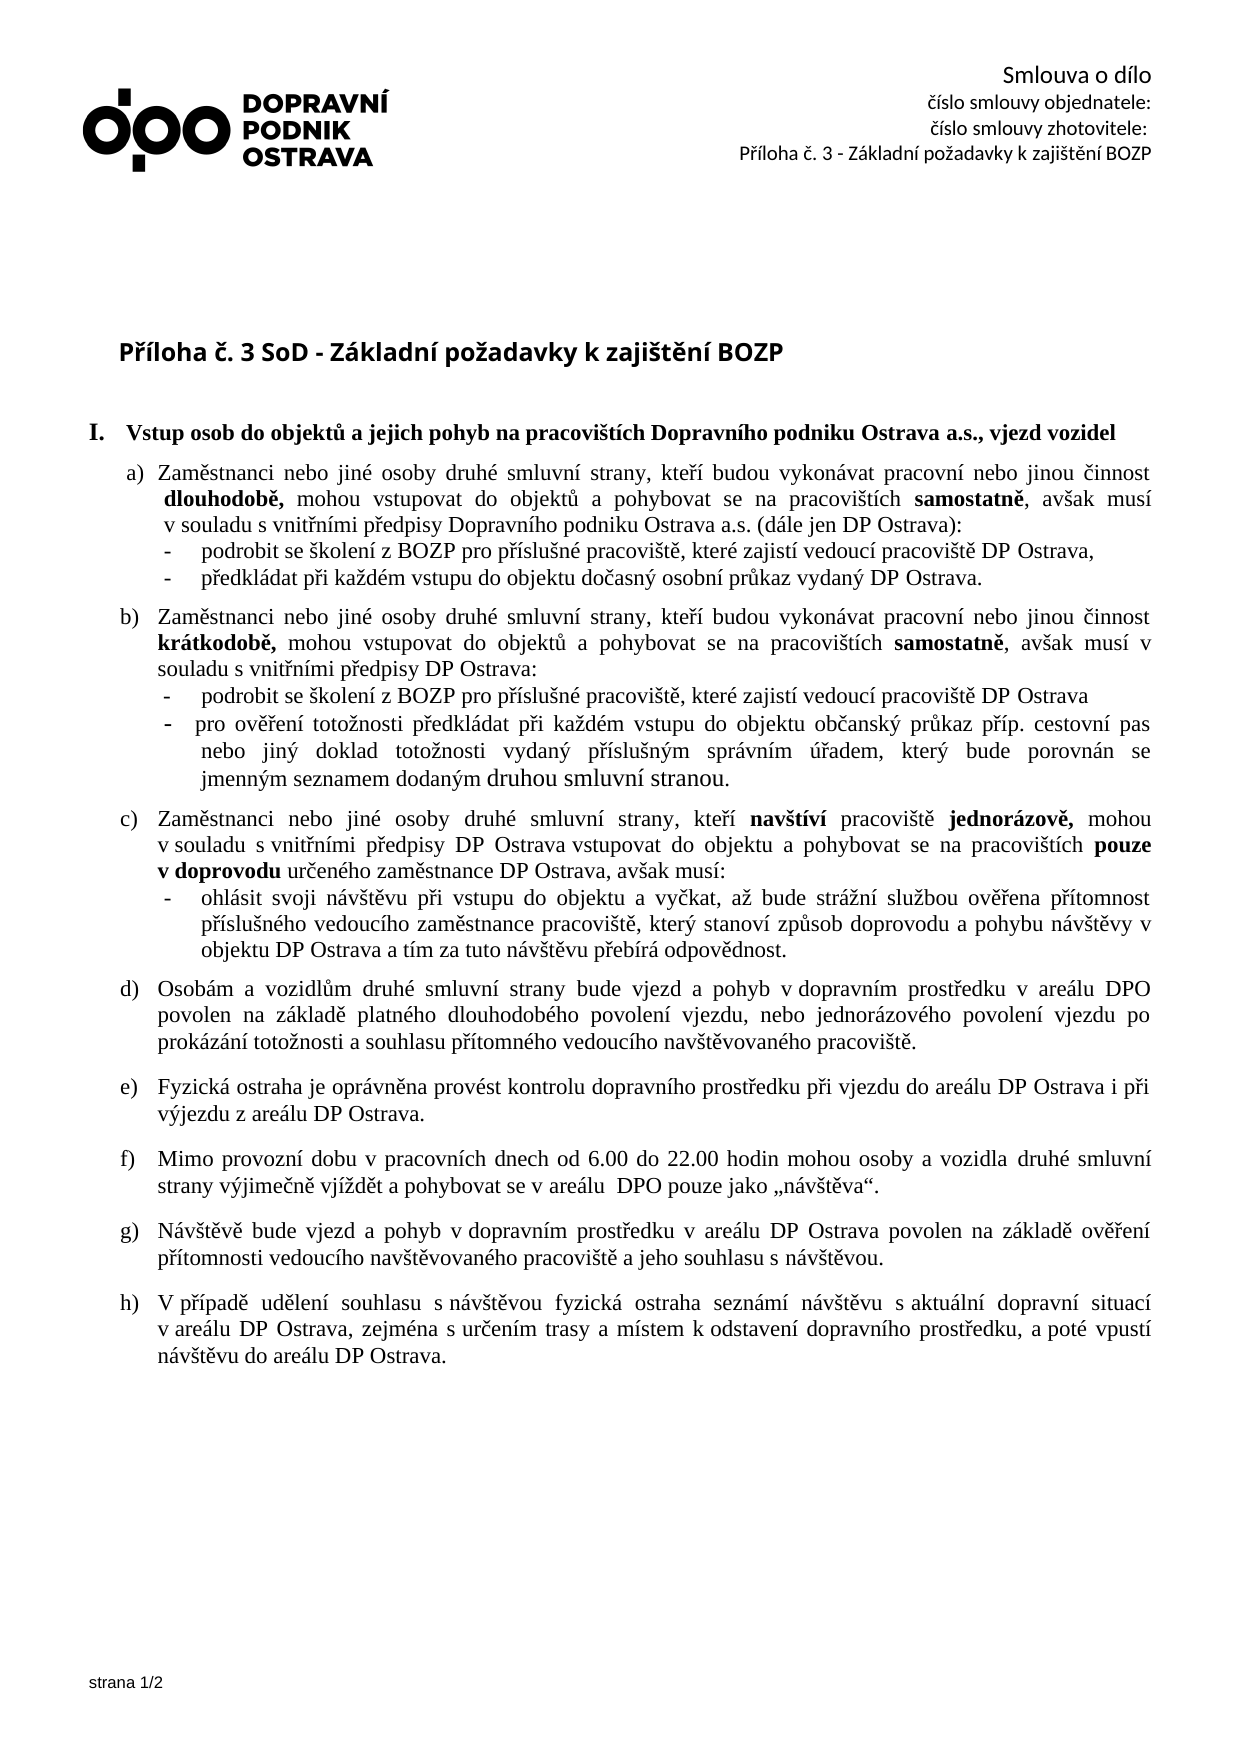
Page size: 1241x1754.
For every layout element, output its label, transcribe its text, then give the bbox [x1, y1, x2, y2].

list Osobám a vozidlům druhé smluvní strany bude vjezd a pohyb v dopravním prostředku v areálu DPO povolen na základě platného dlouhodobého povolení vjezdu, nebo jednorázového povolení vjezdu po prokázání totožnosti a souhlasu přítomného vedoucího navštěvovaného pracoviště. [120, 975, 1152, 1054]
text - podrobit se školení z BOZP pro příslušné pracoviště, které zajistí vedoucí pracoviště DP Ostrava [157, 682, 1152, 708]
text - ohlásit svoji návštěvu při vstupu do objektu a vyčkat, až bude strážní službou ověřena přítomnost příslušného vedoucího zaměstnance pracoviště, který stanoví způsob doprovodu a pohybu návštěvy v objektu DP Ostrava a tím za tuto návštěvu přebírá odpovědnost. [164, 884, 1152, 963]
text - podrobit se školení z BOZP pro příslušné pracoviště, které zajistí vedoucí pracoviště DP Ostrava, [164, 538, 1152, 564]
text - předkládat při každém vstupu do objektu dočasný osobní průkaz vydaný DP Ostrava. [164, 564, 1152, 590]
list Návštěvě bude vjezd a pohyb v dopravním prostředku v areálu DP Ostrava povolen na základě ověření přítomnosti vedoucího navštěvovaného pracoviště a jeho souhlasu s návštěvou. [120, 1217, 1152, 1270]
list V případě udělení souhlasu s návštěvou fyzická ostraha seznámí návštěvu s aktuální dopravní situací v areálu DP Ostrava, zejména s určením trasy a místem k odstavení dopravního prostředku, a poté vpustí návštěvu do areálu DP Ostrava. [120, 1289, 1152, 1368]
subtitle Příloha č. 3 SoD - Základní požadavky k zajištění BOZP [118, 337, 1152, 367]
list pro ověření totožnosti předkládat při každém vstupu do objektu občanský průkaz příp. cestovní pas nebo jiný doklad totožnosti vydaný příslušným správním úřadem, který bude porovnán se jmenným seznamem dodaným druhou smluvní stranou. [164, 708, 1152, 792]
list Zaměstnanci nebo jiné osoby druhé smluvní strany, kteří budou vykonávat pracovní nebo jinou činnost dlouhodobě, mohou vstupovat do objektů a pohybovat se na pracovištích samostatně, avšak musí v souladu s vnitřními předpisy Dopravního podniku Ostrava a.s. (dále jen DP Ostrava): [126, 458, 1152, 538]
picture [82, 88, 390, 172]
list Mimo provozní dobu v pracovních dnech od 6.00 do 22.00 hodin mohou osoby a vozidla druhé smluvní strany výjimečně vjíždět a pohybovat se v areálu DPO pouze jako „návštěva“. [120, 1145, 1152, 1198]
text I. Vstup osob do objektů a jejich pohyb na pracovištích Dopravního podniku Ostrava a.s., vjezd vozidel [89, 417, 1152, 446]
list Fyzická ostraha je oprávněna provést kontrolu dopravního prostředku při vjezdu do areálu DP Ostrava i při výjezdu z areálu DP Ostrava. [120, 1073, 1152, 1126]
list Zaměstnanci nebo jiné osoby druhé smluvní strany, kteří navštíví pracoviště jednorázově, mohou v souladu s vnitřními předpisy DP Ostrava vstupovat do objektu a pohybovat se na pracovištích pouze v doprovodu určeného zaměstnance DP Ostrava, avšak musí: [120, 804, 1152, 884]
list Zaměstnanci nebo jiné osoby druhé smluvní strany, kteří budou vykonávat pracovní nebo jinou činnost krátkodobě, mohou vstupovat do objektů a pohybovat se na pracovištích samostatně, avšak musí v souladu s vnitřními předpisy DP Ostrava: [120, 603, 1152, 682]
